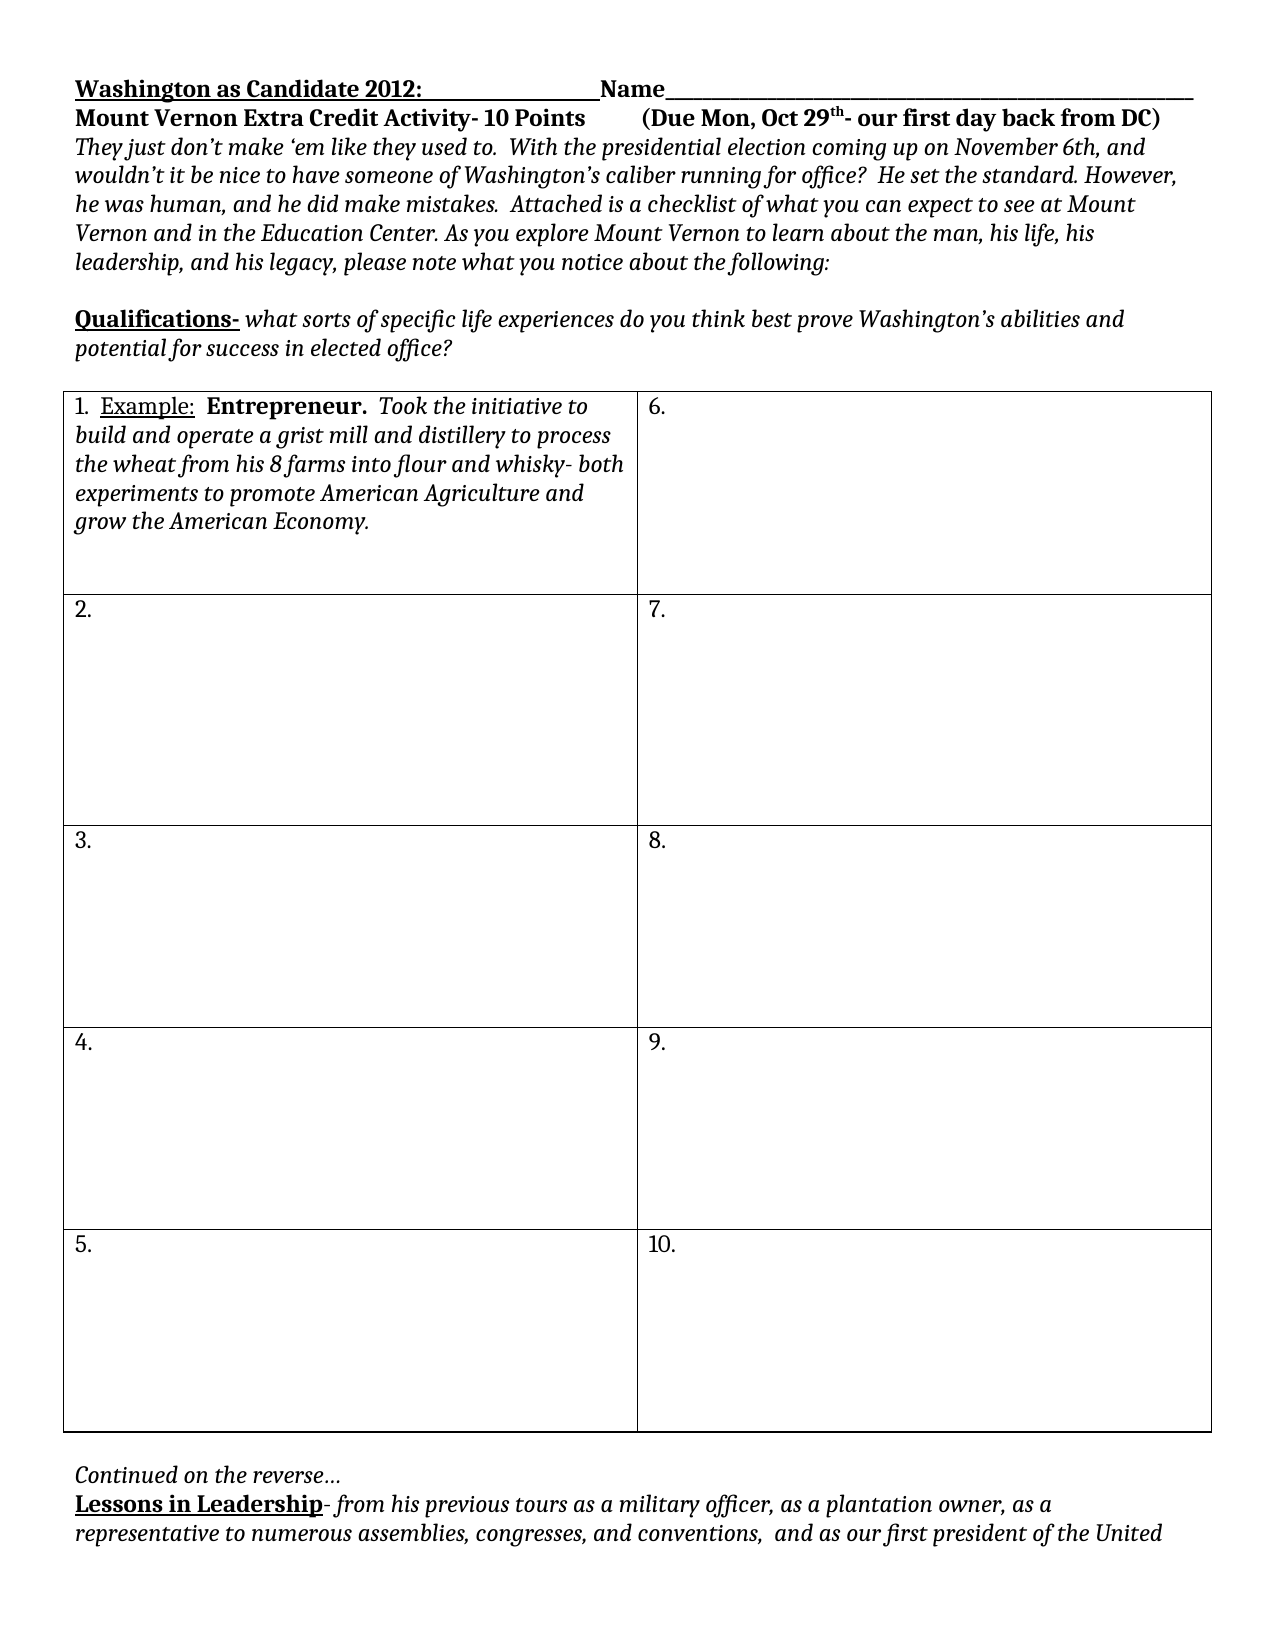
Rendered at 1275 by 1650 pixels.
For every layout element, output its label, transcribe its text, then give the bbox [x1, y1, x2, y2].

text Mount Vernon Extra Credit Activity- 10 Points (Due Mon, Oct 29th- our first day back from DC) [75, 104, 1200, 132]
table_header 1. Example: Entrepreneur. Took the initiative to build and operate a grist mill and distillery to process the wheat from his 8 farms into flour and whisky- both experiments to promote American Agriculture and grow the American Economy. [64, 392, 637, 593]
table_cell 8. [638, 826, 1211, 1027]
table_cell 10. [638, 1230, 1211, 1431]
table_cell 4. [64, 1028, 637, 1229]
text They just don’t make ‘em like they used to. With the presidential election coming up on November 6th, and wouldn’t it be nice to have someone of Washington’s caliber running for office? He set the standard. However, he was human, and he did make mistakes. Attached is a checklist of what you can expect to see at Mount Vernon and in the Education Center. As you explore Mount Vernon to learn about the man, his life, his leadership, and his legacy, please note what you notice about the following: [75, 132, 1200, 276]
text Continued on the reverse… [75, 1461, 1200, 1490]
text Washington as Candidate 2012: Name_________________________________________________________ [75, 75, 1200, 104]
table_cell 3. [64, 826, 637, 1027]
table_cell 2. [64, 595, 637, 824]
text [75, 1490, 1200, 1547]
table_cell 5. [64, 1230, 637, 1431]
table_cell 9. [638, 1028, 1211, 1229]
table_header 6. [638, 392, 1211, 593]
text Qualifications- what sorts of specific life experiences do you think best prove Washington’s abilities and potential for success in elected office? [75, 305, 1200, 362]
table_cell 7. [638, 595, 1211, 824]
